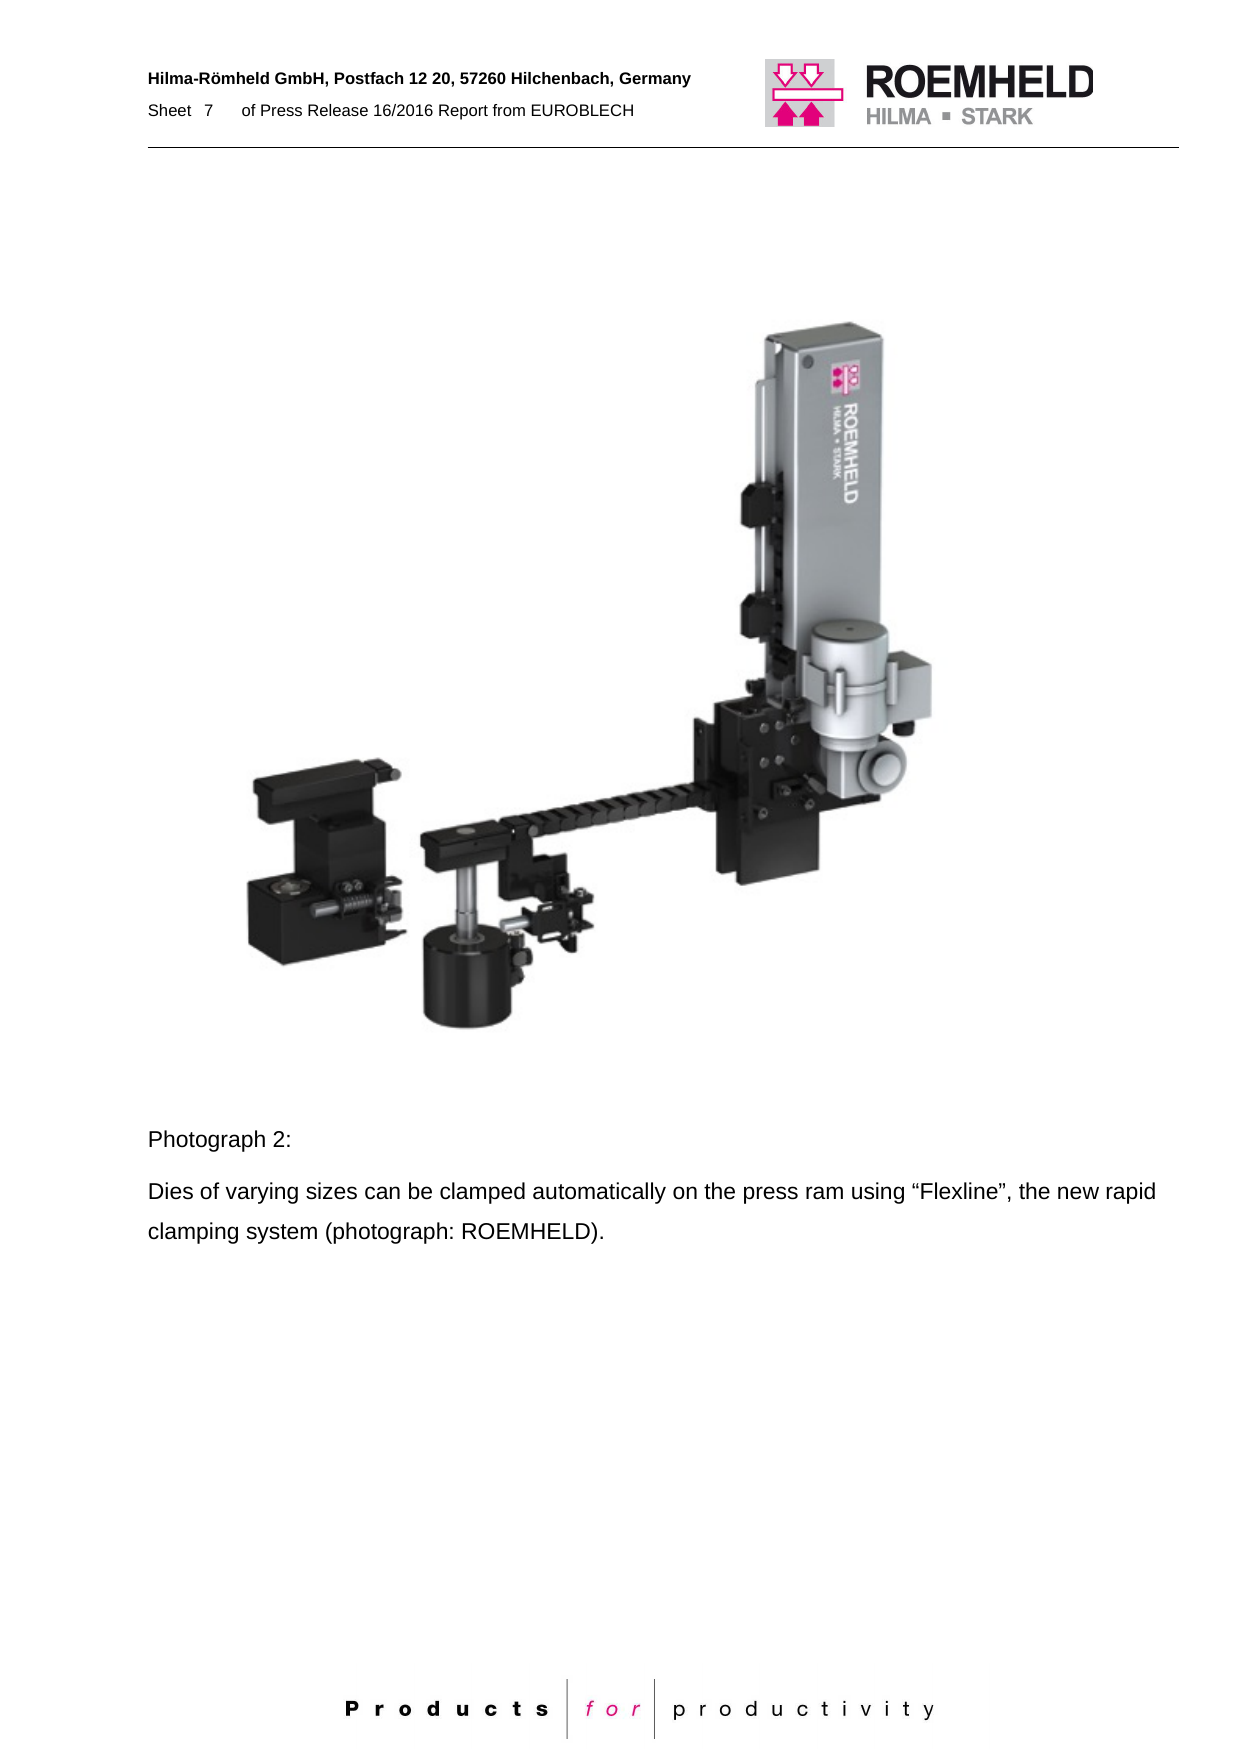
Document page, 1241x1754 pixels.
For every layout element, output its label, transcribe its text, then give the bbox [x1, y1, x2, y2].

picture [763, 59, 1093, 126]
text Photograph 2: [148, 1126, 1162, 1153]
picture [147, 233, 1028, 1114]
picture [299, 1663, 990, 1749]
text Dies of varying sizes can be clamped automatically on the press ram using “Flexline”, the new rapid clamping system (photograph: ROEMHELD). [148, 1178, 1162, 1244]
